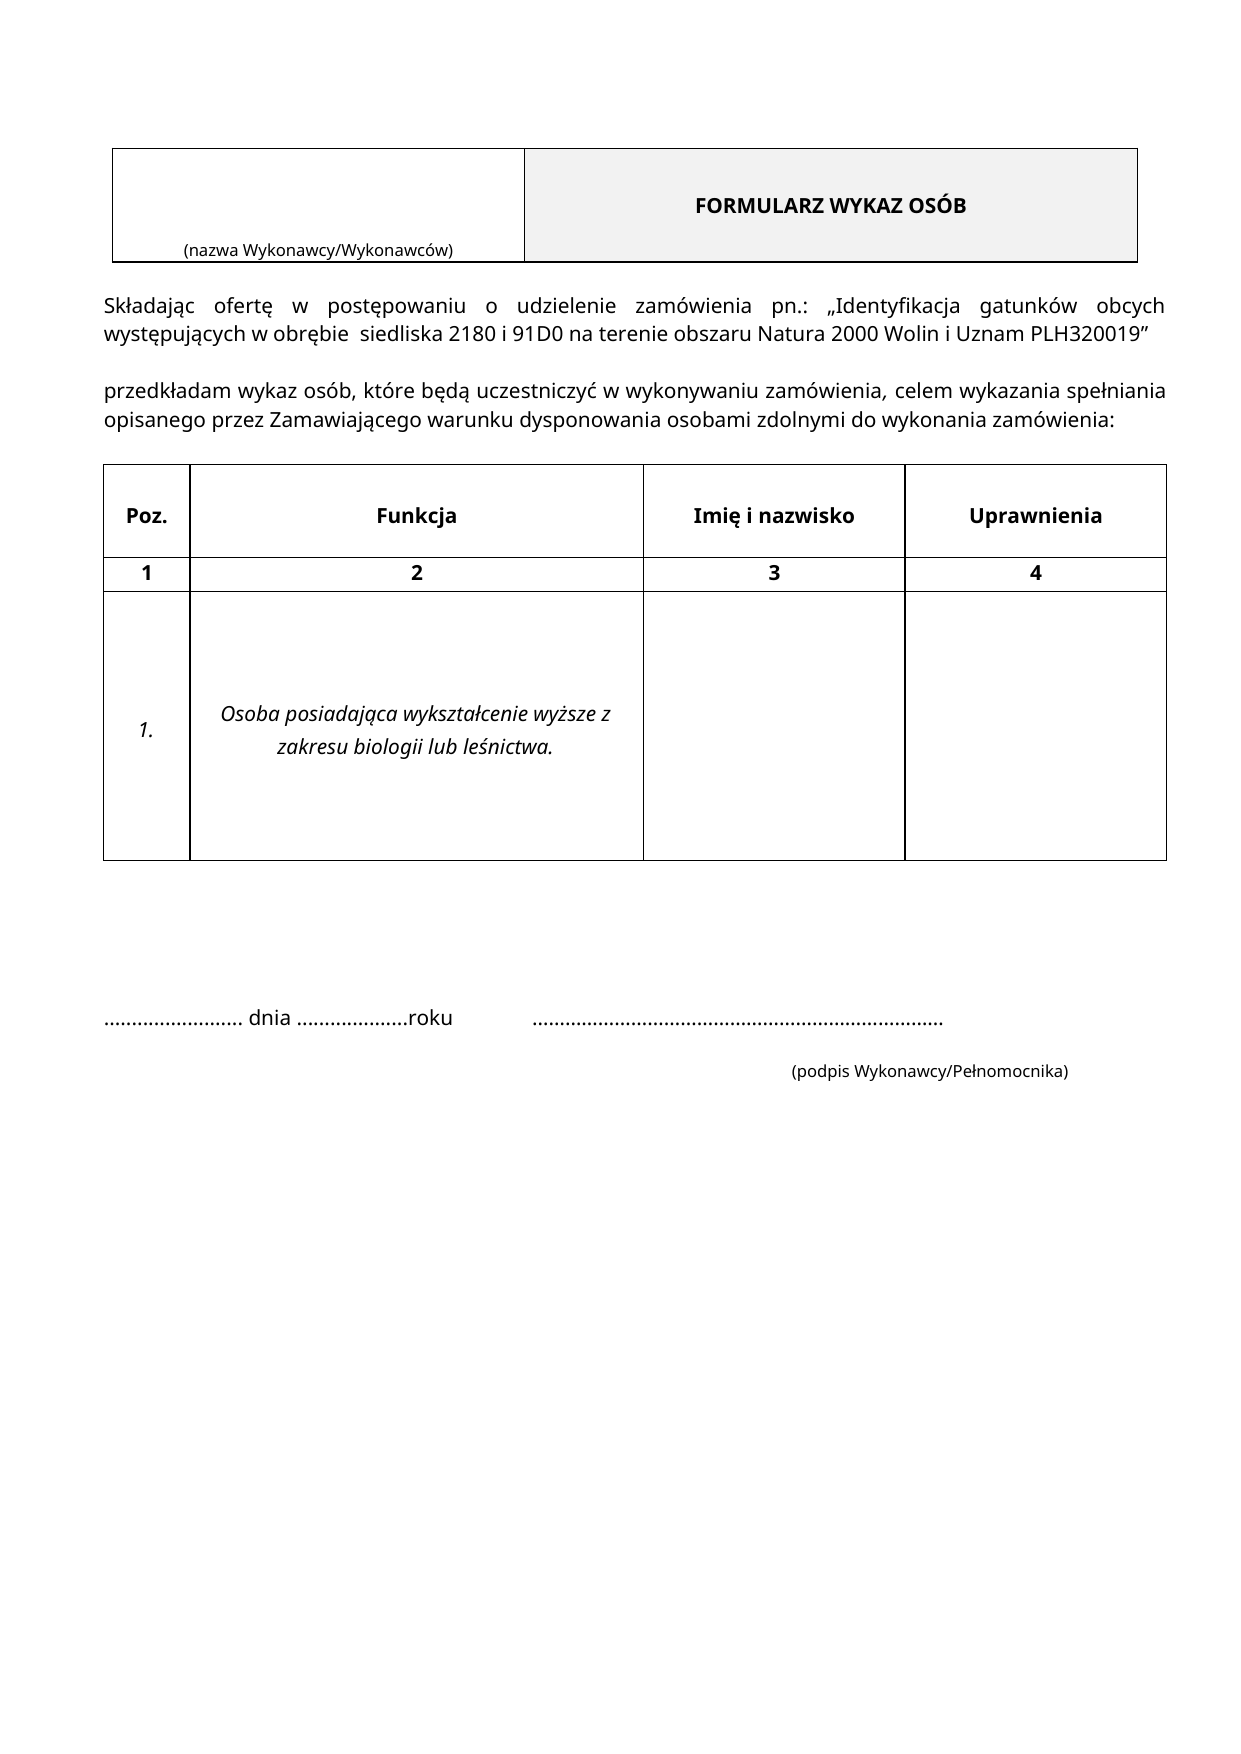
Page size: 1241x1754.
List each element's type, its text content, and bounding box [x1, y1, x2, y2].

table_cell 1. [104, 592, 189, 859]
table_cell 4 [906, 558, 1166, 591]
text (podpis Wykonawcy/Pełnomocnika) [620, 1059, 1167, 1082]
table_header Uprawnienia [906, 465, 1166, 557]
table_header Imię i nazwisko [644, 465, 904, 557]
table_header Funkcja [191, 465, 643, 557]
table_cell [906, 592, 1166, 859]
table_cell 1 [104, 558, 189, 591]
table_cell 2 [191, 558, 643, 591]
text Składając ofertę w postępowaniu o udzielenie zamówienia pn.: „Identyfikacja gatunków obcych występujących w obrębie siedliska 2180 i 91D0 na terenie obszaru Natura 2000 Wolin i Uznam PLH320019” [103, 291, 1167, 348]
table_cell Osoba posiadająca wykształcenie wyższe z zakresu biologii lub leśnictwa. [191, 592, 643, 859]
table_header Poz. [104, 465, 189, 557]
table_cell 3 [644, 558, 904, 591]
text ......................... dnia ....................roku ………………………………………………………………… [103, 1003, 1167, 1031]
table_cell [644, 592, 904, 859]
text przedkładam wykaz osób, które będą uczestniczyć w wykonywaniu zamówienia, celem wykazania spełniania opisanego przez Zamawiającego warunku dysponowania osobami zdolnymi do wykonania zamówienia: [103, 376, 1167, 433]
table_header FORMULARZ WYKAZ OSÓB [525, 149, 1137, 261]
table_header (nazwa Wykonawcy/Wykonawców) [113, 149, 524, 261]
